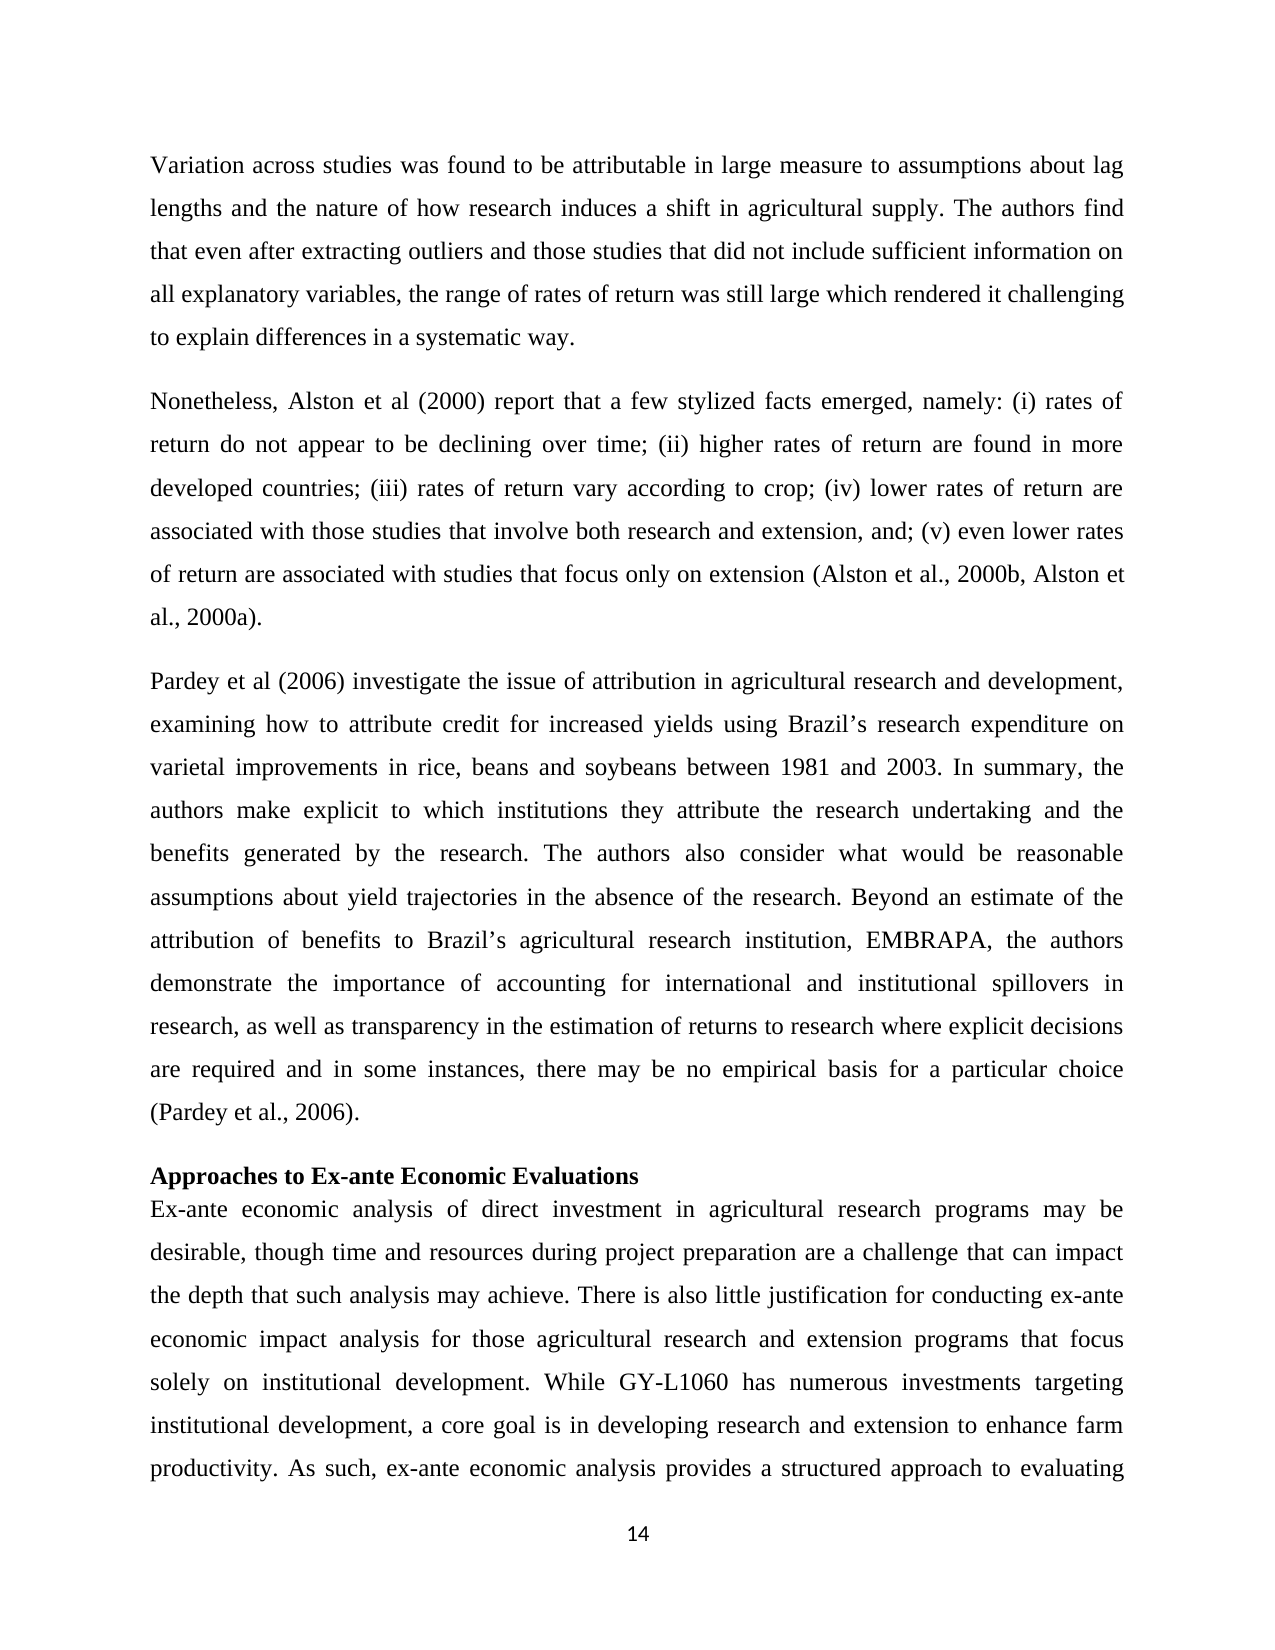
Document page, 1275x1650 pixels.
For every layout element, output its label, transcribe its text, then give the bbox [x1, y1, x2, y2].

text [150, 1194, 1125, 1482]
subtitle Approaches to Ex-ante Economic Evaluations [150, 1161, 1125, 1190]
text Nonetheless, Alston et al (2000) report that a few stylized facts emerged, namely: (i) rates of return do not appear to be declining over time; (ii) higher rates of return are found in more developed countries; (iii) rates of return vary according to crop; (iv) lower rates of return are associated with those studies that involve both research and extension, and; (v) even lower rates of return are associated with studies that focus only on extension (Alston et al., 2000b, Alston et al., 2000a). [150, 386, 1125, 631]
text Pardey et al (2006) investigate the issue of attribution in agricultural research and development, examining how to attribute credit for increased yields using Brazil’s research expenditure on varietal improvements in rice, beans and soybeans between 1981 and 2003. In summary, the authors make explicit to which institutions they attribute the research undertaking and the benefits generated by the research. The authors also consider what would be reasonable assumptions about yield trajectories in the absence of the research. Beyond an estimate of the attribution of benefits to Brazil’s agricultural research institution, EMBRAPA, the authors demonstrate the importance of accounting for international and institutional spillovers in research, as well as transparency in the estimation of returns to research where explicit decisions are required and in some instances, there may be no empirical basis for a particular choice (Pardey et al., 2006). [150, 666, 1125, 1126]
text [150, 150, 1125, 351]
